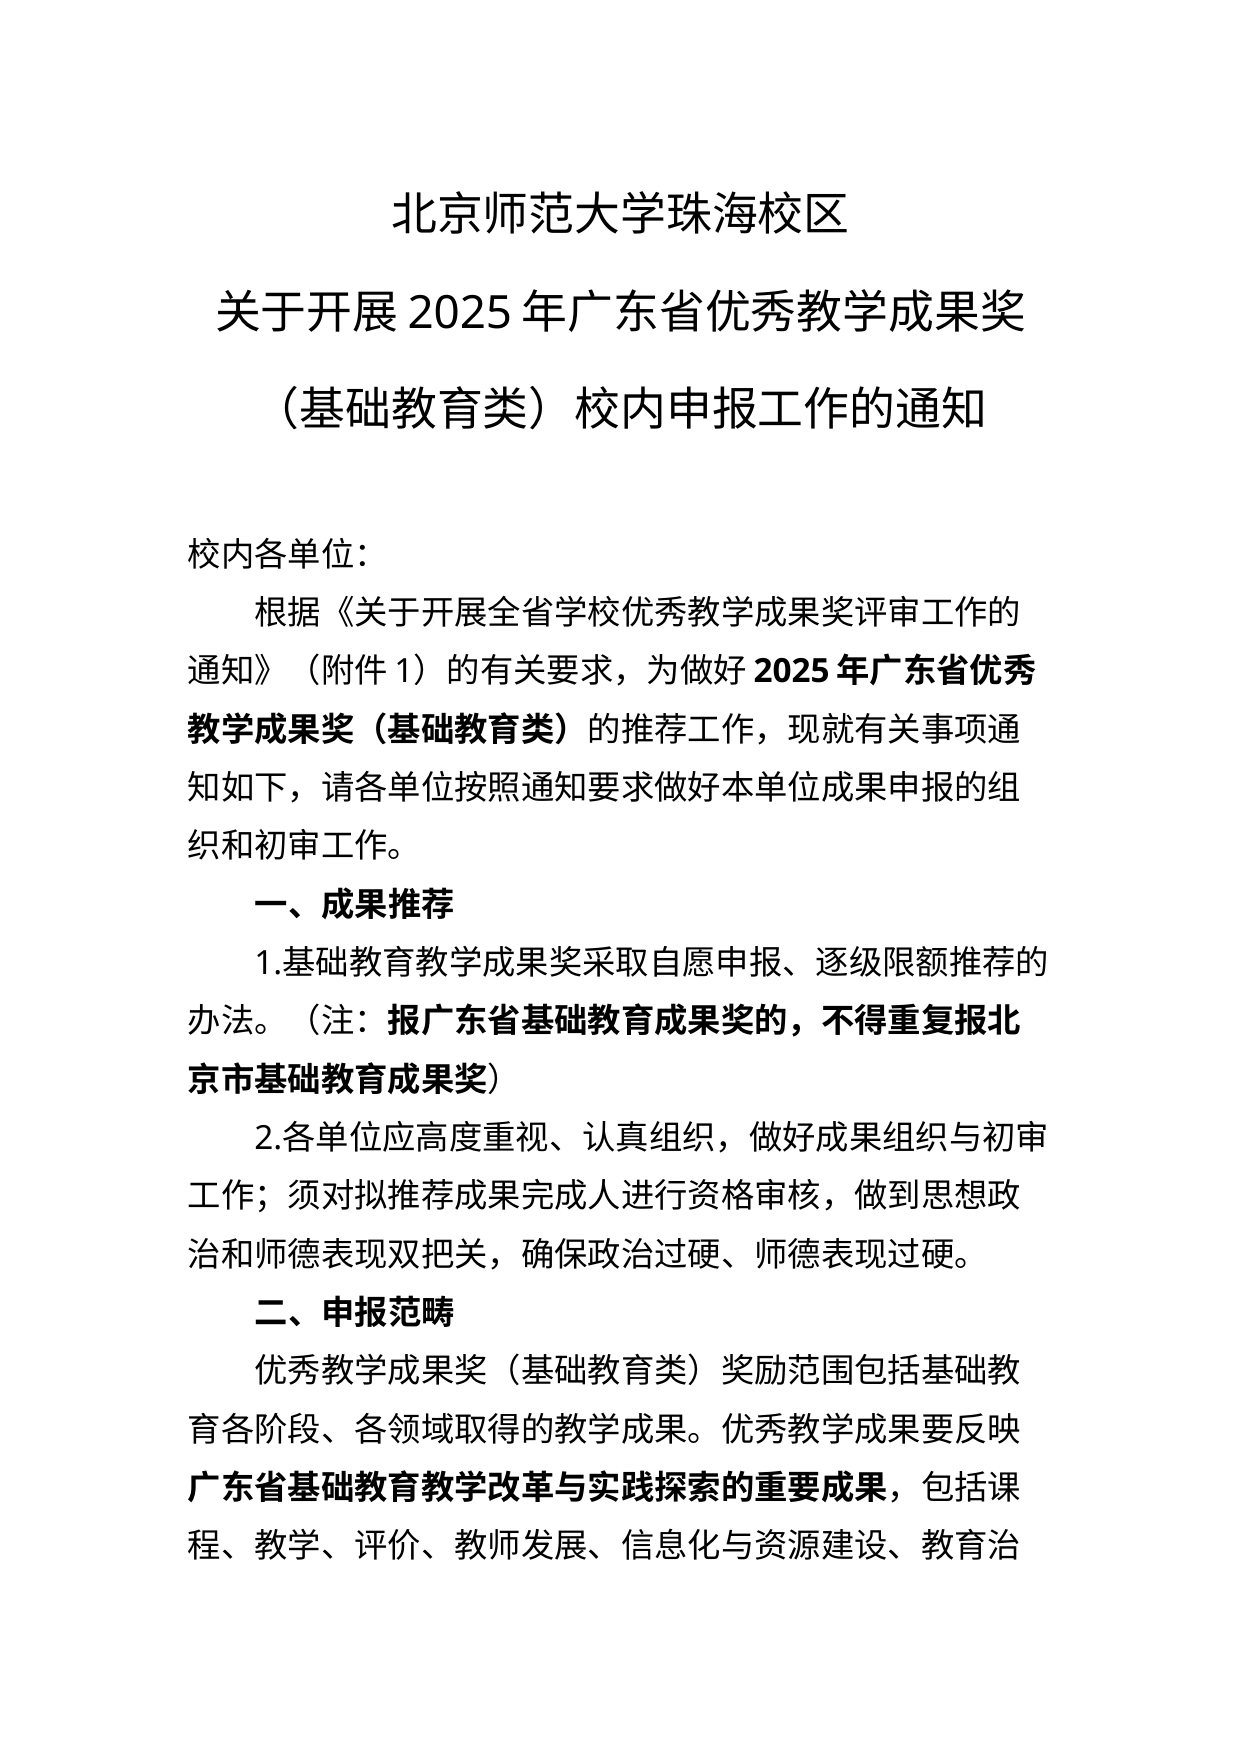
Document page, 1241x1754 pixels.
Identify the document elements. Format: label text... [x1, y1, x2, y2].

text 1.基础教育教学成果奖采取自愿申报、逐级限额推荐的办法。（注：报广东省基础教育成果奖的，不得重复报北京市基础教育成果奖） [187, 928, 1053, 1103]
text 关于开展2025年广东省优秀教学成果奖（基础教育类）校内申报工作的通知 [187, 259, 1053, 454]
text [187, 1336, 1053, 1569]
text 2.各单位应高度重视、认真组织，做好成果组织与初审工作；须对拟推荐成果完成人进行资格审核，做到思想政治和师德表现双把关，确保政治过硬、师德表现过硬。 [187, 1103, 1053, 1278]
text 北京师范大学珠海校区 [187, 162, 1053, 259]
text 二、申报范畴 [187, 1278, 1053, 1336]
text 一、成果推荐 [187, 869, 1053, 928]
text 根据《关于开展全省学校优秀教学成果奖评审工作的通知》（附件1）的有关要求，为做好2025年广东省优秀教学成果奖（基础教育类）的推荐工作，现就有关事项通知如下，请各单位按照通知要求做好本单位成果申报的组织和初审工作。 [187, 578, 1053, 869]
text 校内各单位： [187, 519, 1053, 578]
